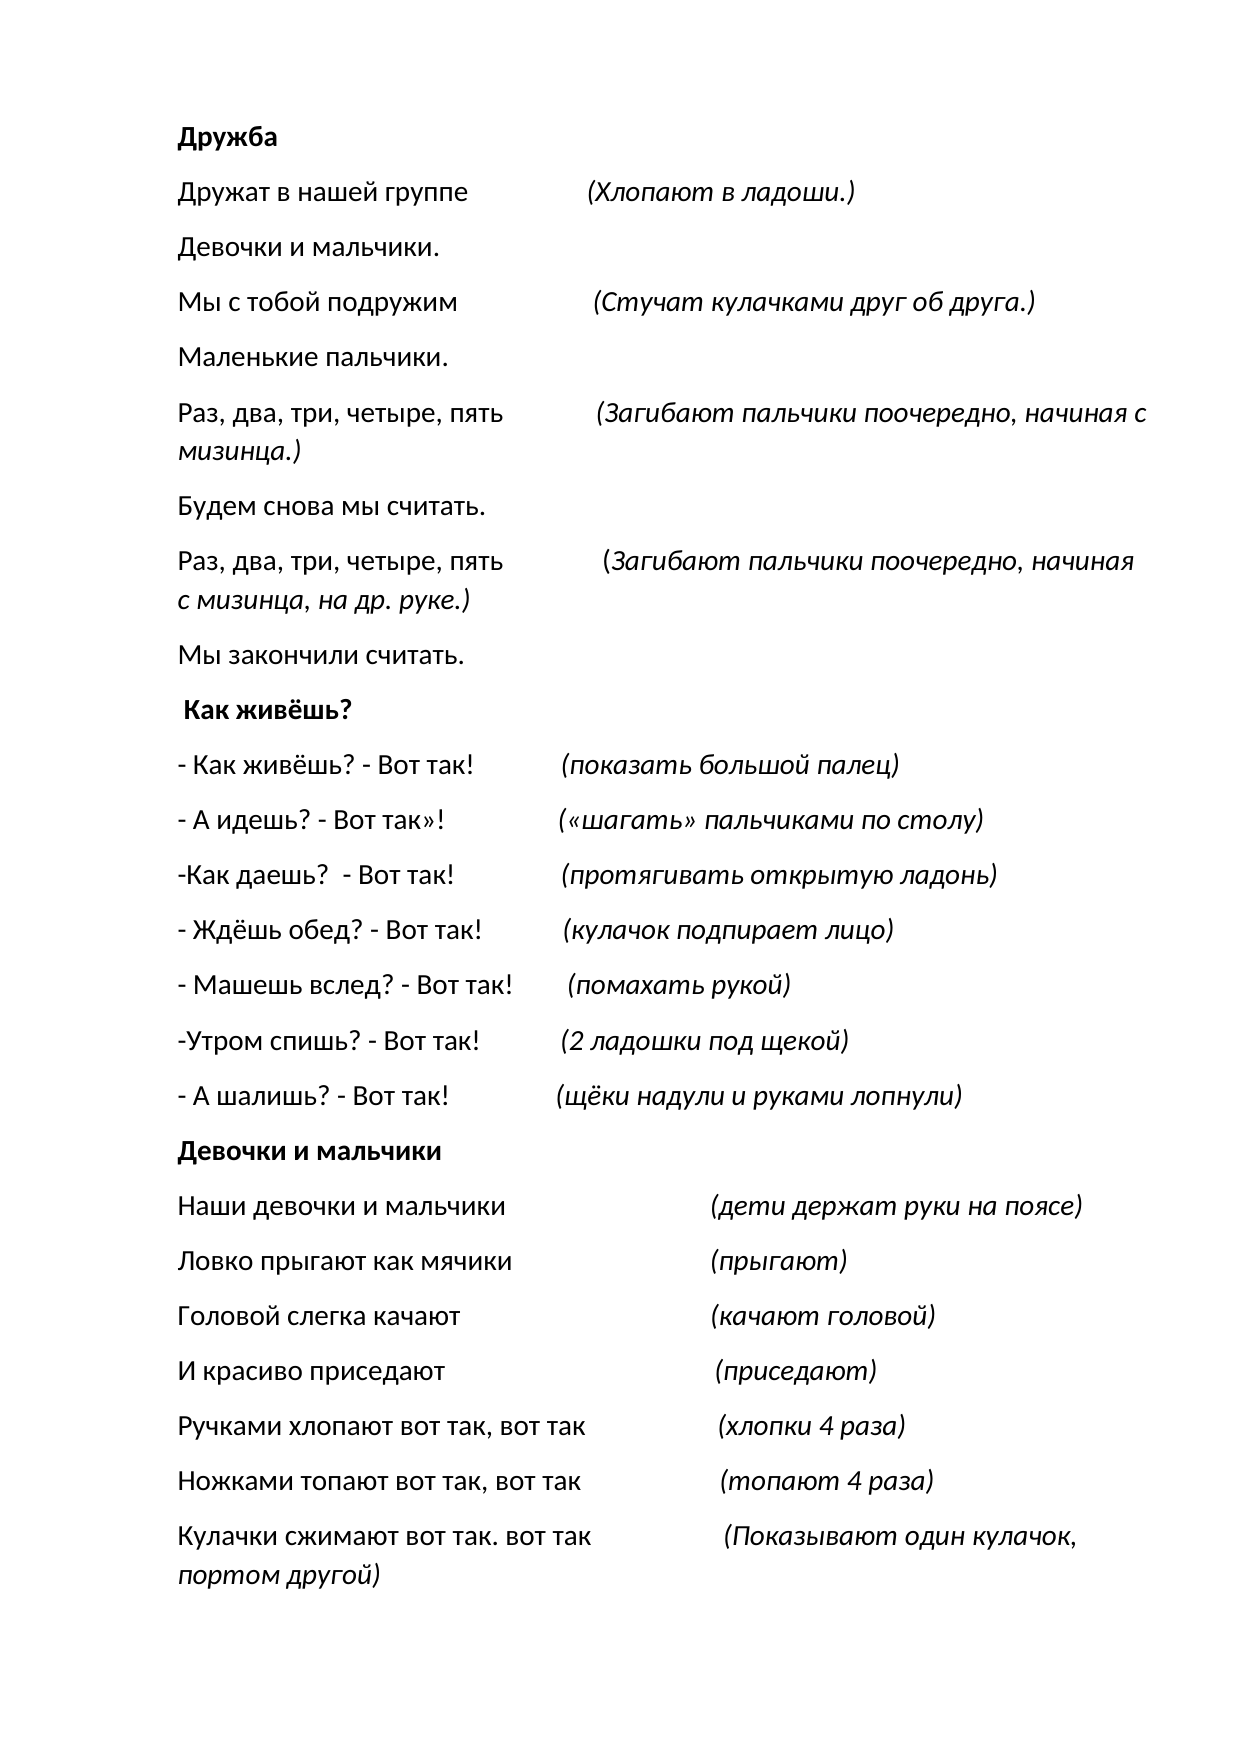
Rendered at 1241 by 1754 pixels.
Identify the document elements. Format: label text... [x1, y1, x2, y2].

text - Машешь вслед? - Вот так! (помахать рукой) [177, 966, 1152, 1002]
text Дружба [177, 118, 1152, 154]
text Раз, два, три, четыре, пять (Загибают пальчики поочередно, начиная с мизинца, на др. руке.) [177, 542, 1152, 616]
text И красиво приседают (приседают) [177, 1352, 1152, 1388]
text - А шалишь? - Вот так! (щёки надули и руками лопнули) [177, 1077, 1152, 1112]
text Маленькие пальчики. [177, 338, 1152, 374]
text - А идешь? - Вот так»! («шагать» пальчиками по столу) [177, 801, 1152, 837]
text Как живёшь? [177, 691, 1152, 727]
text -Утром спишь? - Вот так! (2 ладошки под щекой) [177, 1022, 1152, 1057]
text Кулачки сжимают вот так. вот так (Показывают один кулачок, портом другой) [177, 1517, 1152, 1592]
text Головой слегка качают (качают головой) [177, 1297, 1152, 1333]
text Мы закончили считать. [177, 636, 1152, 671]
text Раз, два, три, четыре, пять (Загибают пальчики поочередно, начиная с мизинца.) [177, 394, 1152, 468]
text -Как даешь? - Вот так! (протягивать открытую ладонь) [177, 856, 1152, 892]
text Наши девочки и мальчики (дети держат руки на поясе) [177, 1187, 1152, 1222]
text Ручками хлопают вот так, вот так (хлопки 4 раза) [177, 1407, 1152, 1443]
text Дружат в нашей группе (Хлопают в ладоши.) [177, 173, 1152, 209]
text Ножками топают вот так, вот так (топают 4 раза) [177, 1462, 1152, 1498]
text Девочки и мальчики. [177, 228, 1152, 264]
text Девочки и мальчики [177, 1132, 1152, 1167]
text - Ждёшь обед? - Вот так! (кулачок подпирает лицо) [177, 911, 1152, 947]
text Мы с тобой подружим (Стучат кулачками друг об друга.) [177, 283, 1152, 319]
text Ловко прыгают как мячики (прыгают) [177, 1242, 1152, 1278]
text Будем снова мы считать. [177, 487, 1152, 523]
text - Как живёшь? - Вот так! (показать большой палец) [177, 746, 1152, 782]
